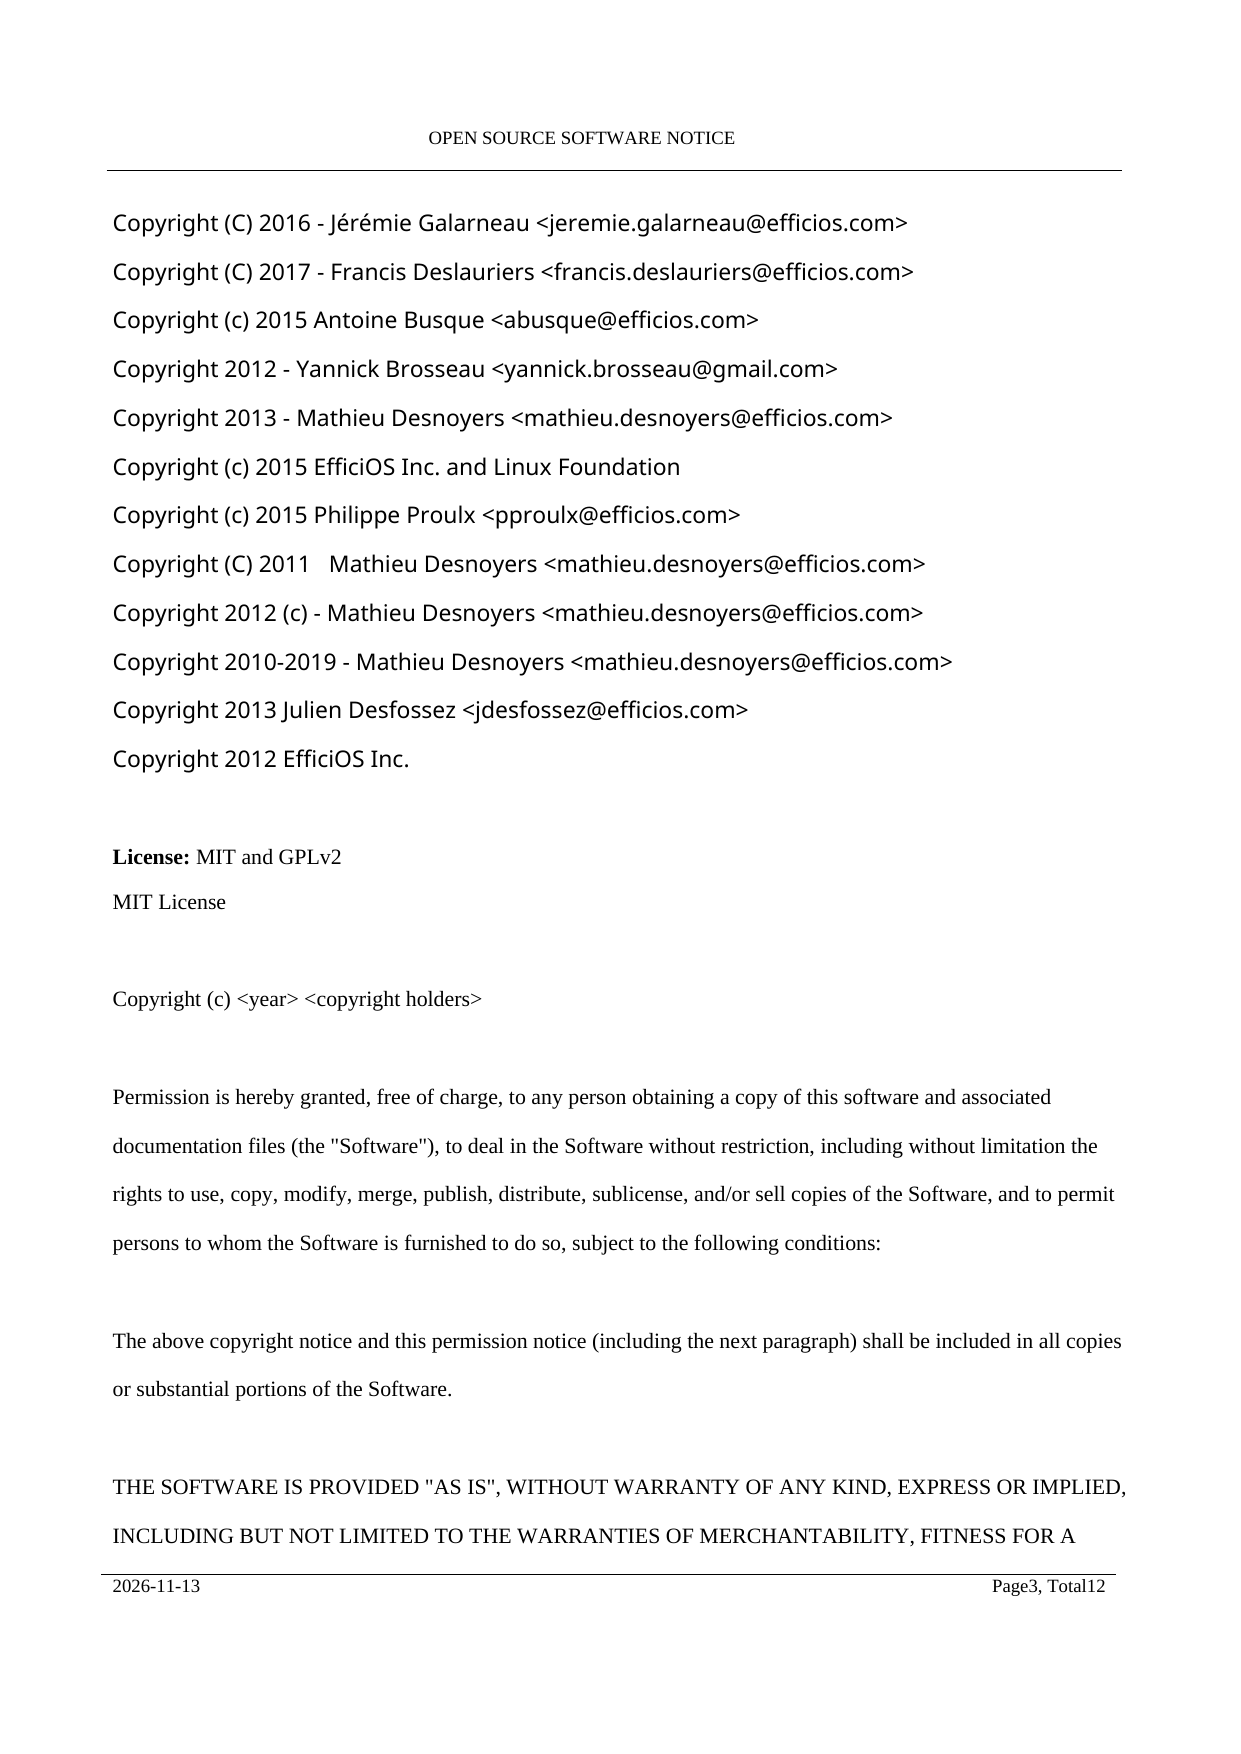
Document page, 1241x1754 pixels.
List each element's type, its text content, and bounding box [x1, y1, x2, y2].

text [112, 885, 1128, 1551]
text License: MIT and GPLv2 [112, 840, 1128, 873]
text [112, 206, 1128, 824]
